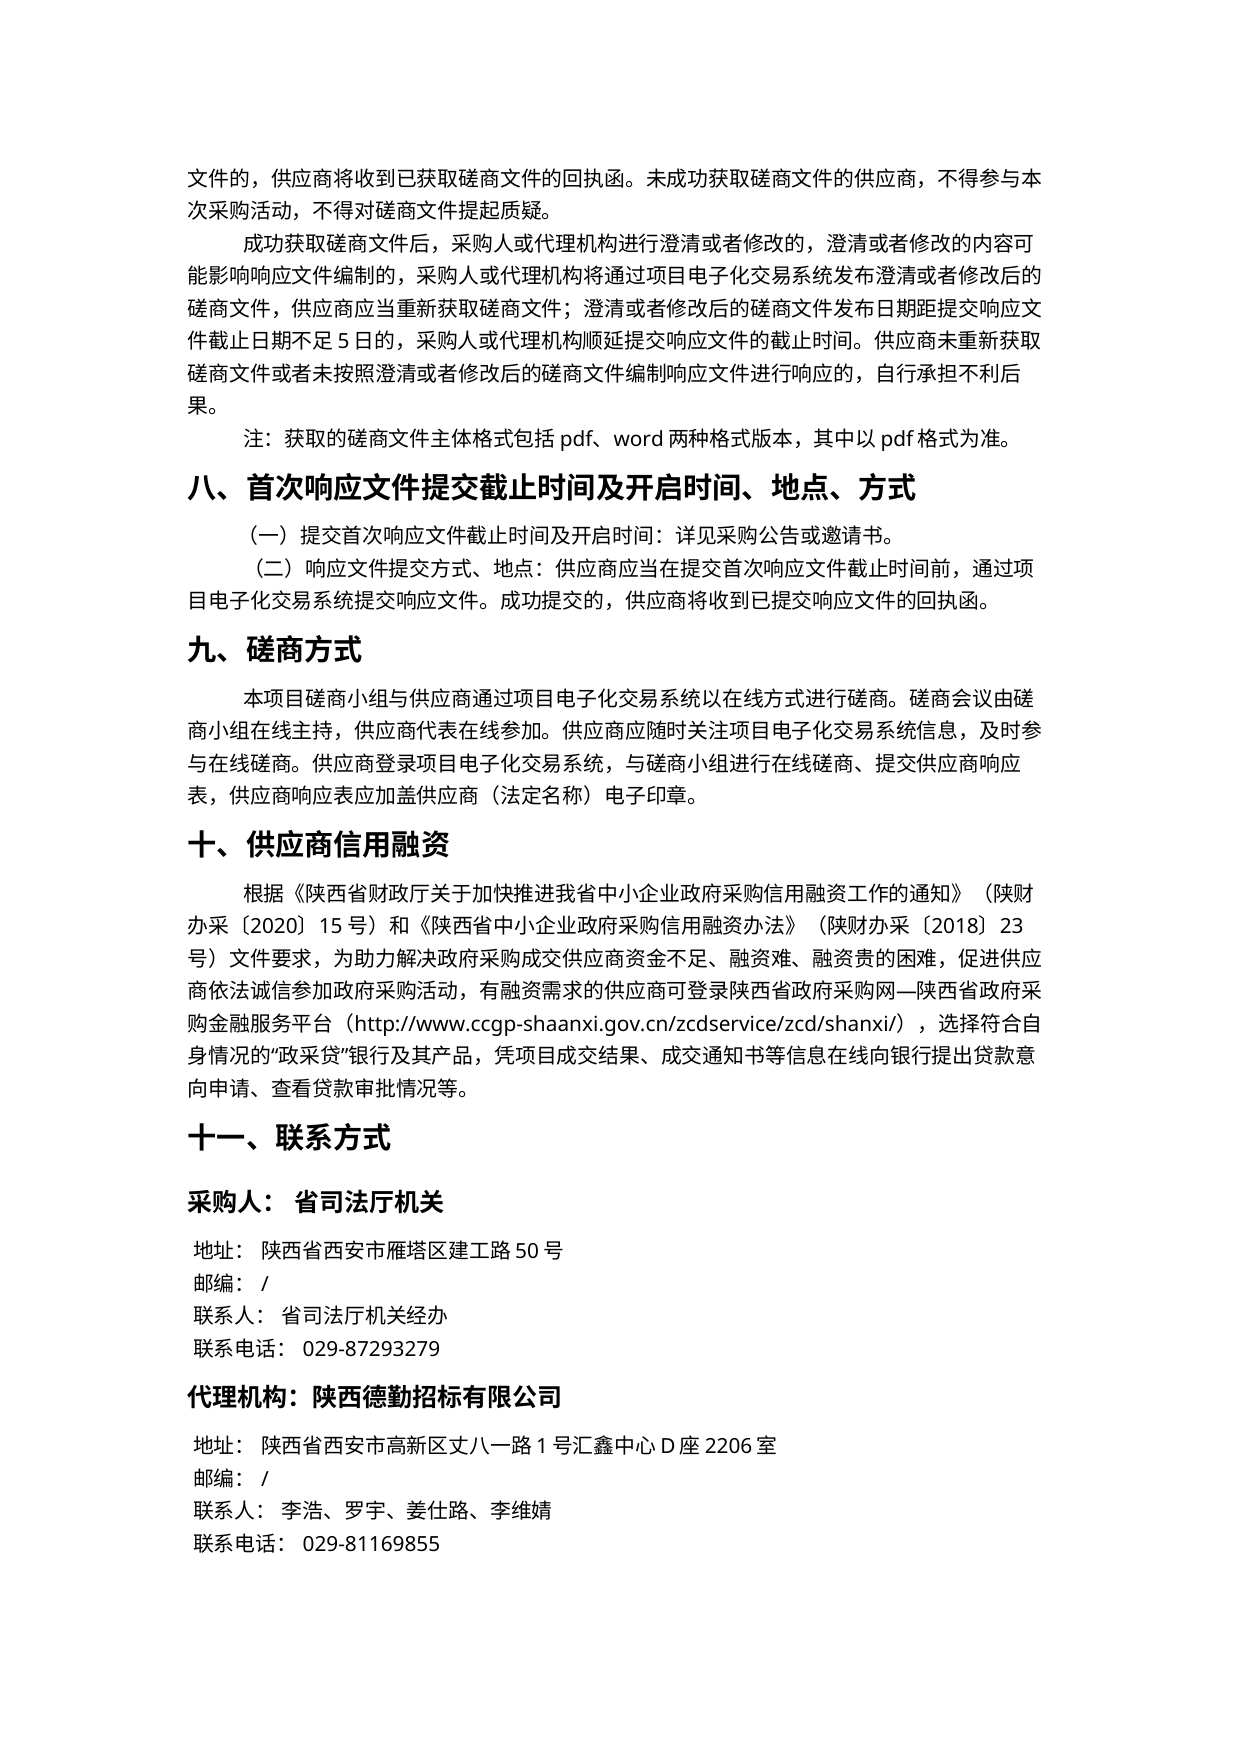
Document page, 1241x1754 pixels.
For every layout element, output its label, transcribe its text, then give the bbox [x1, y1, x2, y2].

text 本项目磋商小组与供应商通过项目电子化交易系统以在线方式进行磋商。磋商会议由磋商小组在线主持，供应商代表在线参加。供应商应随时关注项目电子化交易系统信息，及时参与在线磋商。供应商登录项目电子化交易系统，与磋商小组进行在线磋商、提交供应商响应表，供应商响应表应加盖供应商（法定名称）电子印章。 [187, 682, 1053, 812]
text 十、供应商信用融资 [187, 812, 1053, 877]
text 九、磋商方式 [187, 617, 1053, 682]
text 邮编： / [187, 1267, 1053, 1299]
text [187, 162, 1053, 227]
text 联系电话： 029-81169855 [187, 1527, 1053, 1559]
text 联系人： 省司法厅机关经办 [187, 1299, 1053, 1332]
text 邮编： / [187, 1462, 1053, 1494]
text 八、首次响应文件提交截止时间及开启时间、地点、方式 [187, 454, 1053, 519]
text 采购人： 省司法厅机关 [187, 1169, 1053, 1234]
text 注：获取的磋商文件主体格式包括pdf、word两种格式版本，其中以pdf格式为准。 [187, 422, 1053, 454]
text 地址： 陕西省西安市高新区丈八一路1号汇鑫中心D座2206室 [187, 1429, 1053, 1462]
text （二）响应文件提交方式、地点：供应商应当在提交首次响应文件截止时间前，通过项目电子化交易系统提交响应文件。成功提交的，供应商将收到已提交响应文件的回执函。 [187, 552, 1053, 617]
text 成功获取磋商文件后，采购人或代理机构进行澄清或者修改的，澄清或者修改的内容可能影响响应文件编制的，采购人或代理机构将通过项目电子化交易系统发布澄清或者修改后的磋商文件，供应商应当重新获取磋商文件；澄清或者修改后的磋商文件发布日期距提交响应文件截止日期不足5日的，采购人或代理机构顺延提交响应文件的截止时间。供应商未重新获取磋商文件或者未按照澄清或者修改后的磋商文件编制响应文件进行响应的，自行承担不利后果。 [187, 227, 1053, 422]
text 根据《陕西省财政厅关于加快推进我省中小企业政府采购信用融资工作的通知》（陕财办采〔2020〕15 号）和《陕西省中小企业政府采购信用融资办法》（陕财办采〔2018〕23 号）文件要求，为助力解决政府采购成交供应商资金不足、融资难、融资贵的困难，促进供应商依法诚信参加政府采购活动，有融资需求的供应商可登录陕西省政府采购网—陕西省政府采购金融服务平台（http://www.ccgp-shaanxi.gov.cn/zcdservice/zcd/shanxi/），选择符合自身情况的“政采贷”银行及其产品，凭项目成交结果、成交通知书等信息在线向银行提出贷款意向申请、查看贷款审批情况等。 [187, 877, 1053, 1104]
text 代理机构：陕西德勤招标有限公司 [187, 1364, 1053, 1429]
text （一）提交首次响应文件截止时间及开启时间：详见采购公告或邀请书。 [187, 519, 1053, 552]
text 地址： 陕西省西安市雁塔区建工路50号 [187, 1234, 1053, 1267]
text 联系人： 李浩、罗宇、姜仕路、李维婧 [187, 1494, 1053, 1527]
text 联系电话： 029-87293279 [187, 1332, 1053, 1364]
text 十一、联系方式 [187, 1104, 1053, 1169]
